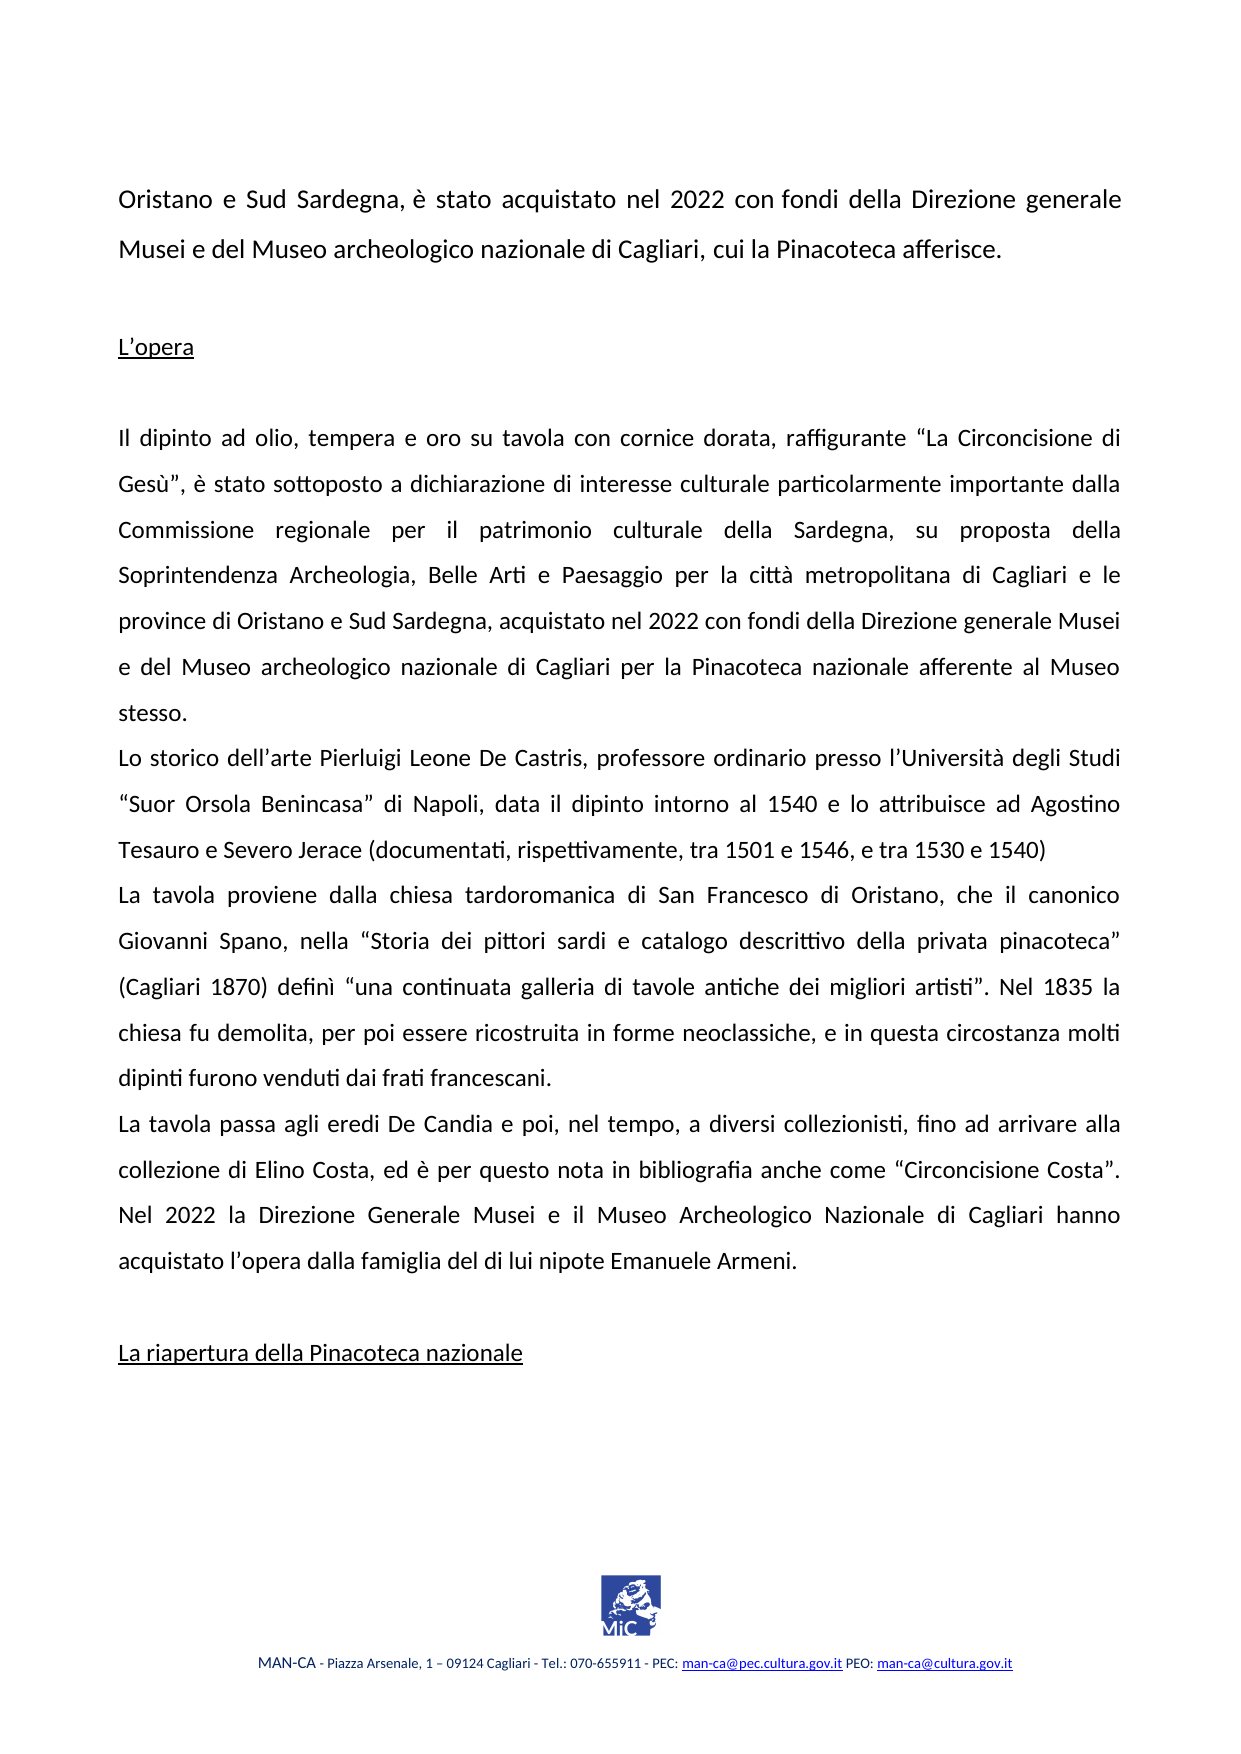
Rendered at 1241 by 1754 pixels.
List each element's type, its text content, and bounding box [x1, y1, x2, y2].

text La tavola proviene dalla chiesa tardoromanica di San Francesco di Oristano, che il canonico Giovanni Spano, nella “Storia dei pittori sardi e catalogo descrittivo della privata pinacoteca” (Cagliari 1870) definì “una continuata galleria di tavole antiche dei migliori artisti”. Nel 1835 la chiesa fu demolita, per poi essere ricostruita in forme neoclassiche, e in questa circostanza molti dipinti furono venduti dai frati francescani. [118, 879, 1122, 1093]
text La tavola passa agli eredi De Candia e poi, nel tempo, a diversi collezionisti, fino ad arrivare alla collezione di Elino Costa, ed è per questo nota in bibliografia anche come “Circoncisione Costa”. Nel 2022 la Direzione Generale Musei e il Museo Archeologico Nazionale di Cagliari hanno acquistato l’opera dalla famiglia del di lui nipote Emanuele Armeni. [118, 1108, 1122, 1276]
text La riapertura della Pinacoteca nazionale [118, 1337, 1122, 1367]
text L’opera [118, 331, 1122, 361]
picture [601, 1575, 664, 1636]
text Lo storico dell’arte Pierluigi Leone De Castris, professore ordinario presso l’Università degli Studi “Suor Orsola Benincasa” di Napoli, data il dipinto intorno al 1540 e lo attribuisce ad Agostino Tesauro e Severo Jerace (documentati, rispettivamente, tra 1501 e 1546, e tra 1530 e 1540) [118, 742, 1122, 864]
text Il dipinto ad olio, tempera e oro su tavola con cornice dorata, raffigurante “La Circoncisione di Gesù”, è stato sottoposto a dichiarazione di interesse culturale particolarmente importante dalla Commissione regionale per il patrimonio culturale della Sardegna, su proposta della Soprintendenza Archeologia, Belle Arti e Paesaggio per la città metropolitana di Cagliari e le province di Oristano e Sud Sardegna, acquistato nel 2022 con fondi della Direzione generale Musei e del Museo archeologico nazionale di Cagliari per la Pinacoteca nazionale afferente al Museo stesso. [118, 422, 1122, 727]
